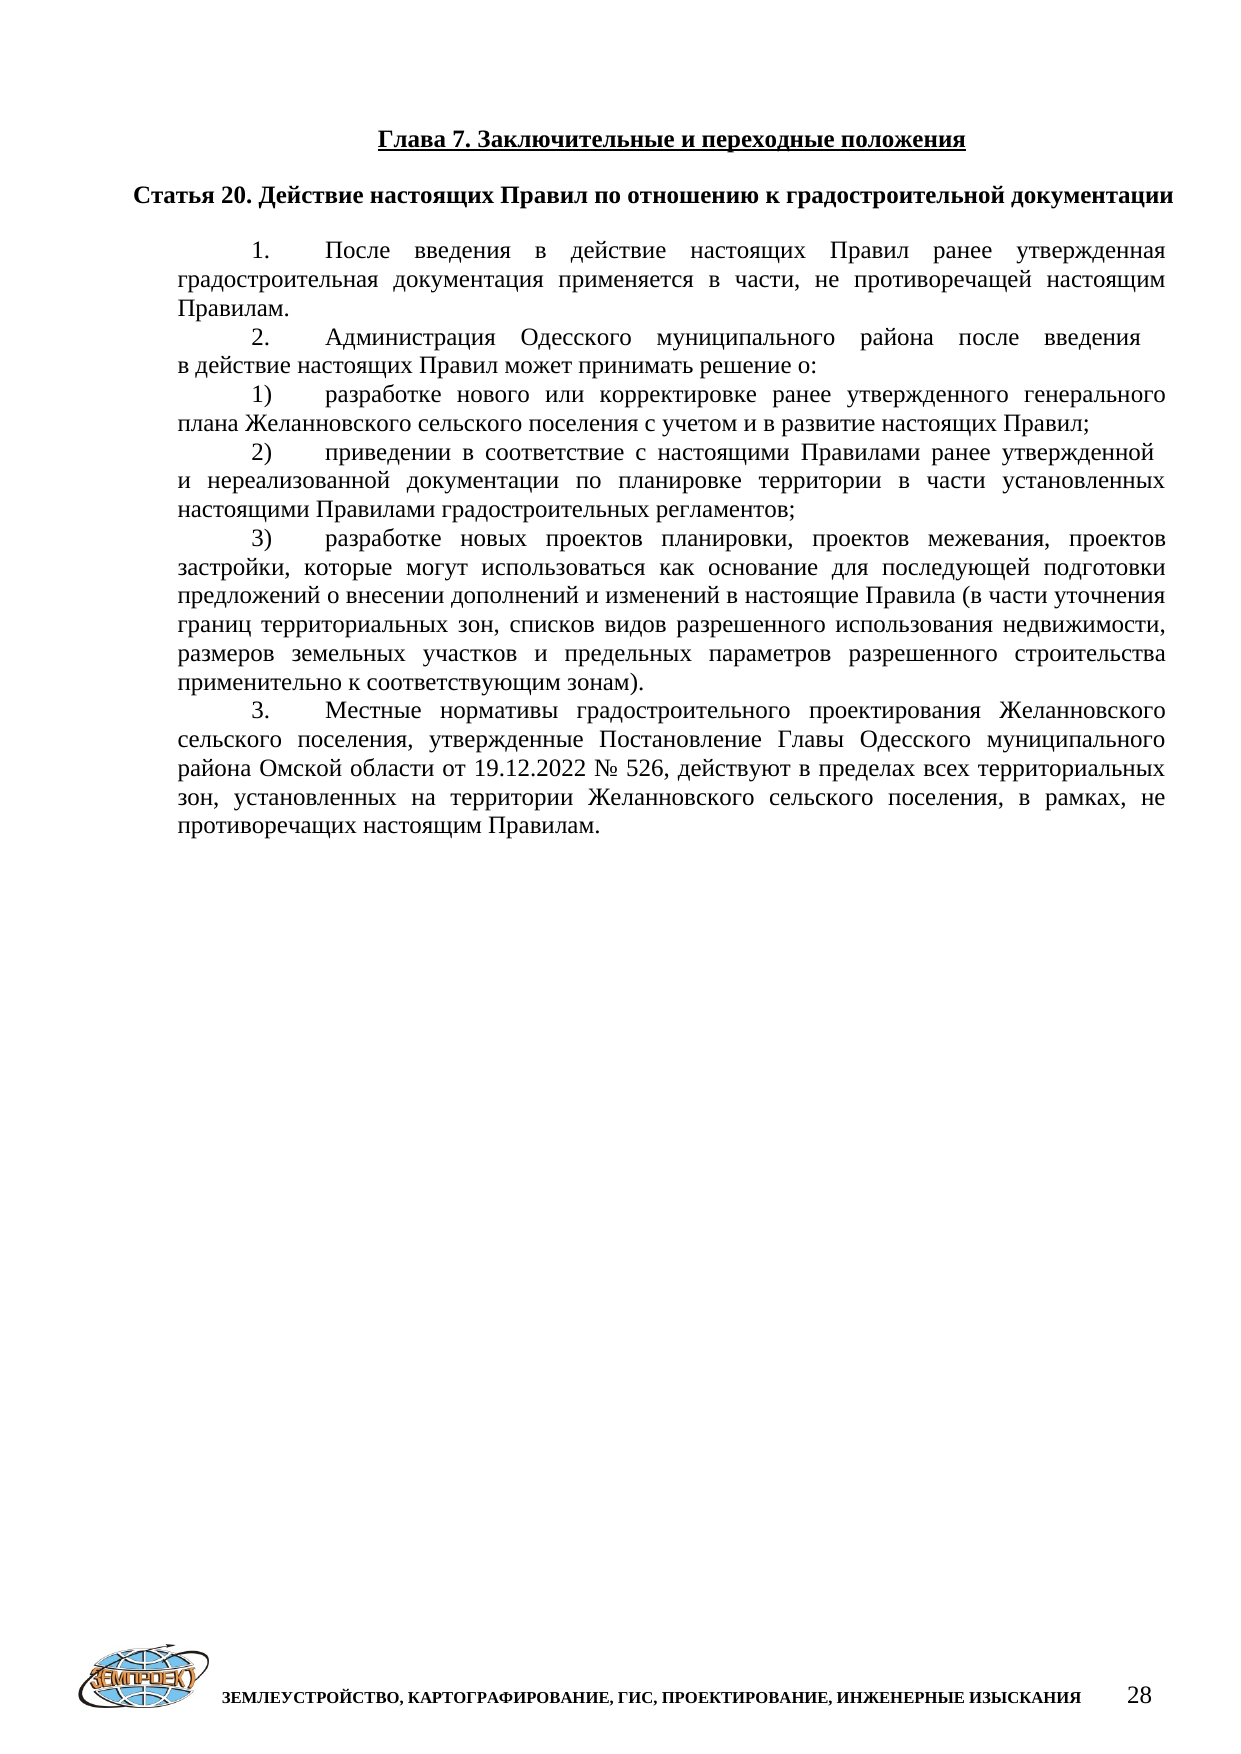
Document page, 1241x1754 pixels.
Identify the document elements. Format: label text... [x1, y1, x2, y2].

picture [78, 1644, 209, 1708]
text 1. После введения в действие настоящих Правил ранее утвержденная градостроительная документация применяется в части, не противоречащей настоящим Правилам. [177, 235, 1166, 322]
subtitle Глава 7. Заключительные и переходные положения [177, 124, 1166, 153]
subtitle Статья 20. Действие настоящих Правил по отношению к градостроительной документации [133, 180, 1181, 208]
text 3. Местные нормативы градостроительного проектирования Желанновского сельского поселения, утвержденные Постановление Главы Одесского муниципального района Омской области от 19.12.2022 № 526, действуют в пределах всех территориальных зон, установленных на территории Желанновского сельского поселения, в рамках, не противоречащих настоящим Правилам. [177, 695, 1166, 839]
text 3) разработке новых проектов планировки, проектов межевания, проектов застройки, которые могут использоваться как основание для последующей подготовки предложений о внесении дополнений и изменений в настоящие Правила (в части уточнения границ территориальных зон, списков видов разрешенного использования недвижимости, размеров земельных участков и предельных параметров разрешенного строительства применительно к соответствующим зонам). [177, 523, 1166, 695]
text 1) разработке нового или корректировке ранее утвержденного генерального плана Желанновского сельского поселения с учетом и в развитие настоящих Правил; [177, 379, 1166, 437]
text 2. Администрация Одесского муниципального района после введения в действие настоящих Правил может принимать решение о: [177, 322, 1166, 379]
text 2) приведении в соответствие с настоящими Правилами ранее утвержденной и нереализованной документации по планировке территории в части установленных настоящими Правилами градостроительных регламентов; [177, 437, 1166, 523]
